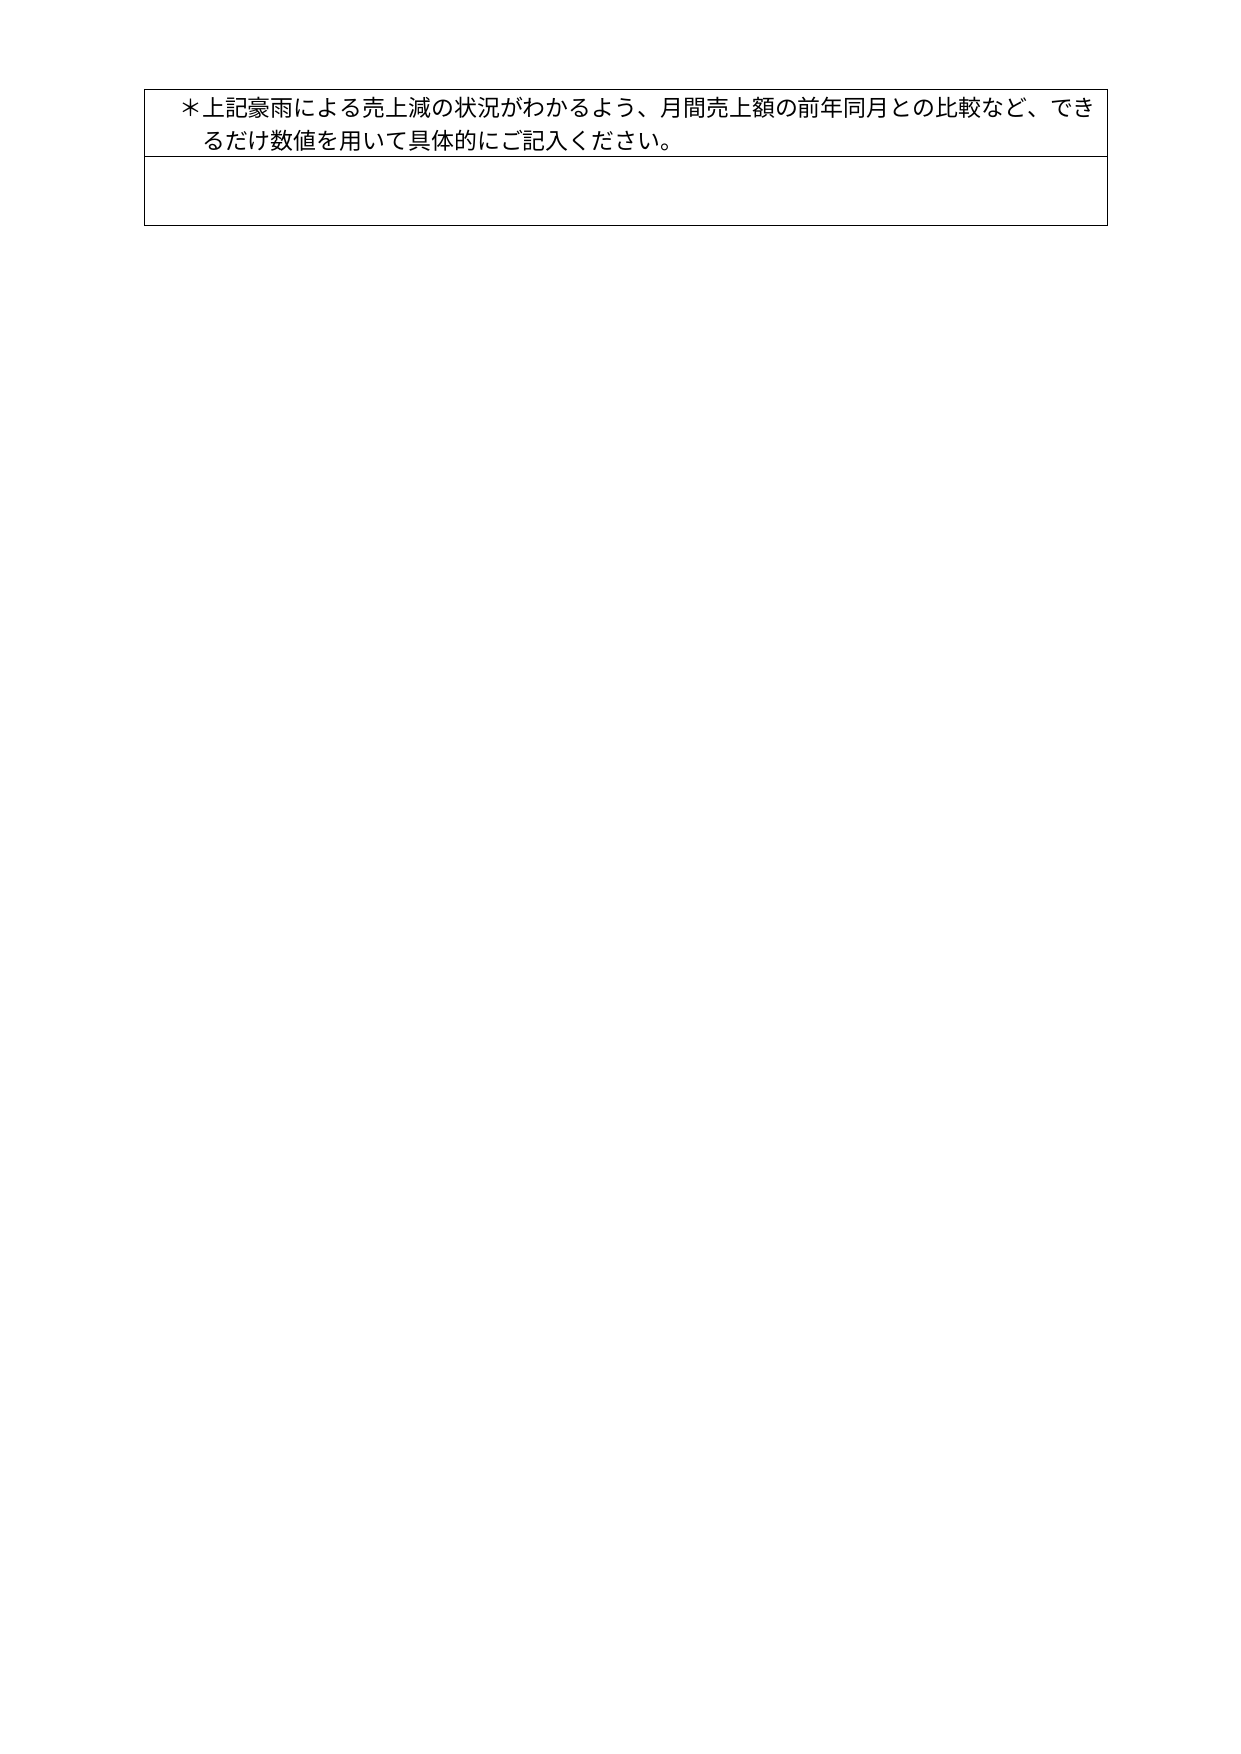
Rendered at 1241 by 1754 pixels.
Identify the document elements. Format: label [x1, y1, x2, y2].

table_header [145, 90, 1107, 156]
table_cell [145, 157, 1107, 225]
